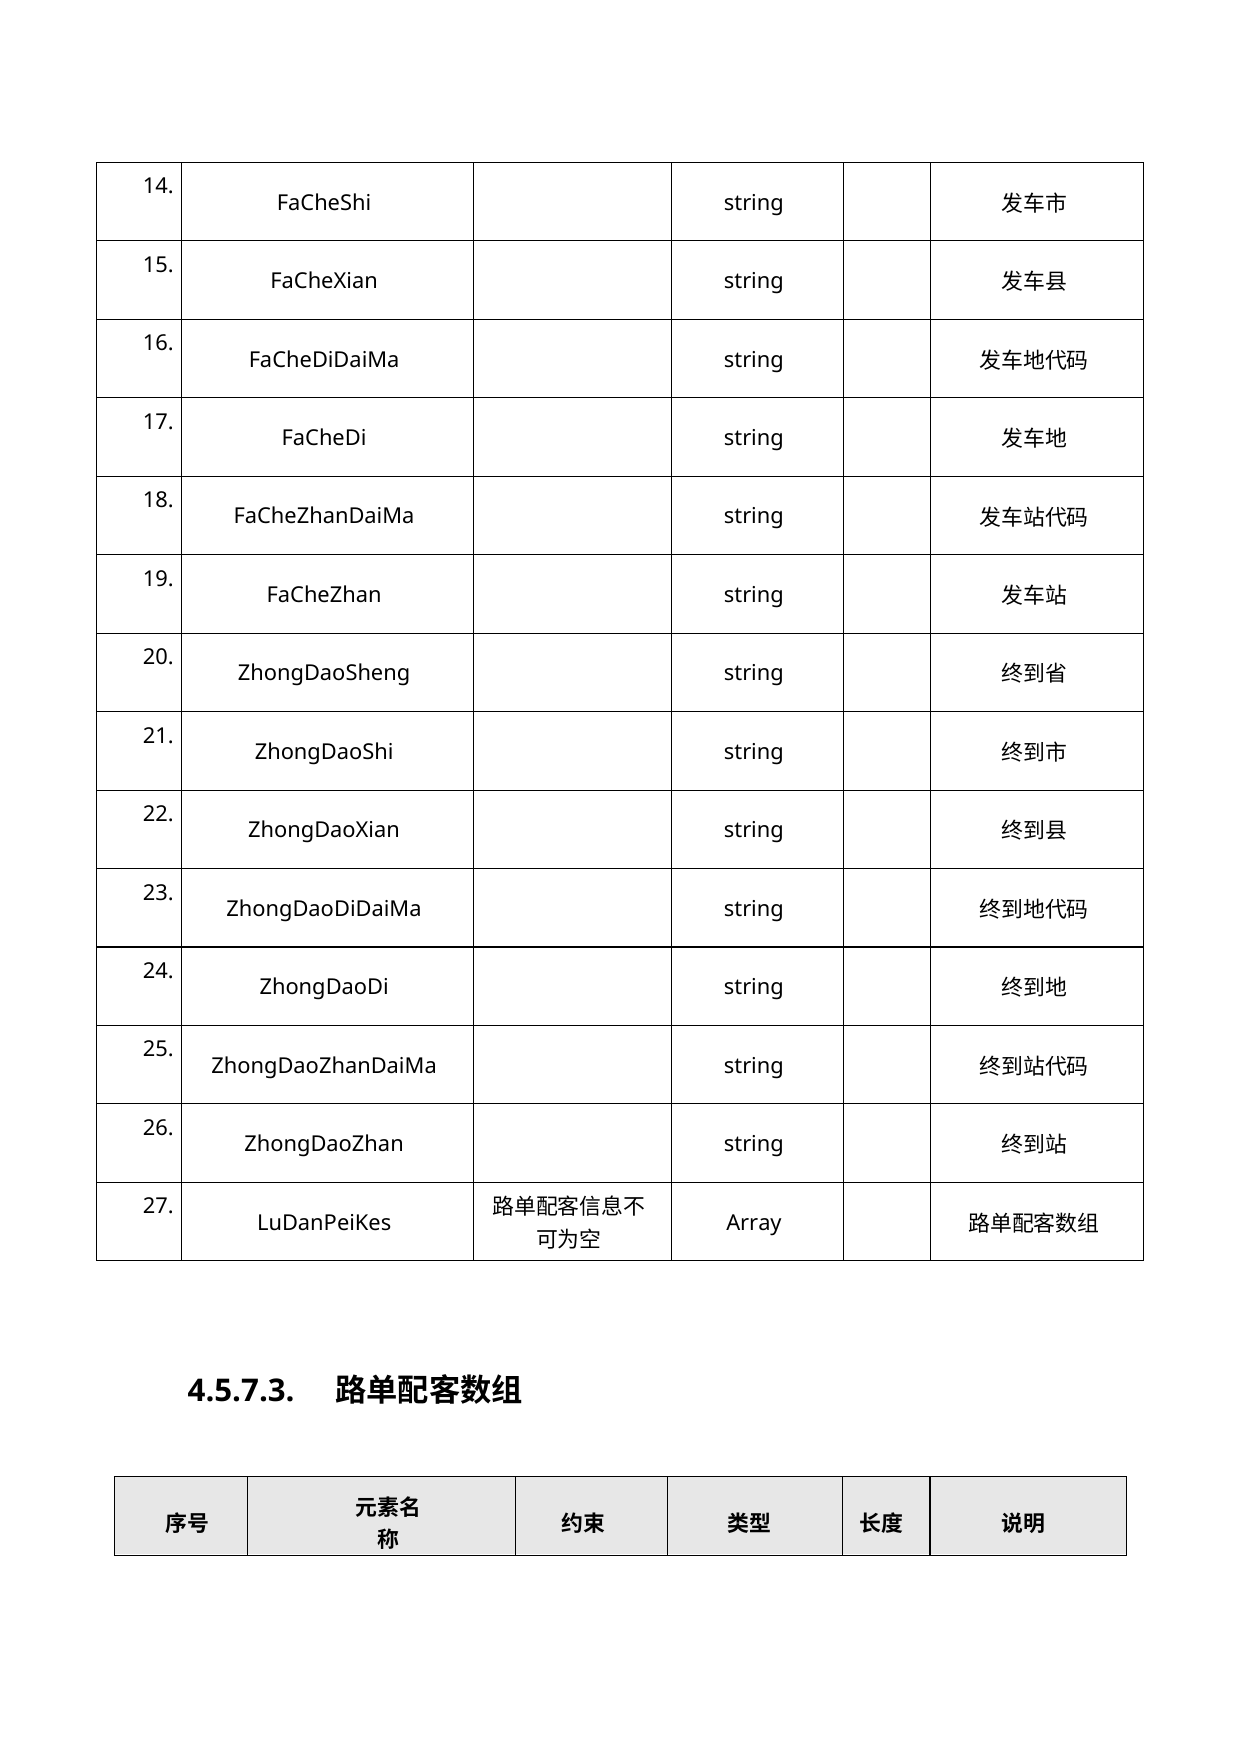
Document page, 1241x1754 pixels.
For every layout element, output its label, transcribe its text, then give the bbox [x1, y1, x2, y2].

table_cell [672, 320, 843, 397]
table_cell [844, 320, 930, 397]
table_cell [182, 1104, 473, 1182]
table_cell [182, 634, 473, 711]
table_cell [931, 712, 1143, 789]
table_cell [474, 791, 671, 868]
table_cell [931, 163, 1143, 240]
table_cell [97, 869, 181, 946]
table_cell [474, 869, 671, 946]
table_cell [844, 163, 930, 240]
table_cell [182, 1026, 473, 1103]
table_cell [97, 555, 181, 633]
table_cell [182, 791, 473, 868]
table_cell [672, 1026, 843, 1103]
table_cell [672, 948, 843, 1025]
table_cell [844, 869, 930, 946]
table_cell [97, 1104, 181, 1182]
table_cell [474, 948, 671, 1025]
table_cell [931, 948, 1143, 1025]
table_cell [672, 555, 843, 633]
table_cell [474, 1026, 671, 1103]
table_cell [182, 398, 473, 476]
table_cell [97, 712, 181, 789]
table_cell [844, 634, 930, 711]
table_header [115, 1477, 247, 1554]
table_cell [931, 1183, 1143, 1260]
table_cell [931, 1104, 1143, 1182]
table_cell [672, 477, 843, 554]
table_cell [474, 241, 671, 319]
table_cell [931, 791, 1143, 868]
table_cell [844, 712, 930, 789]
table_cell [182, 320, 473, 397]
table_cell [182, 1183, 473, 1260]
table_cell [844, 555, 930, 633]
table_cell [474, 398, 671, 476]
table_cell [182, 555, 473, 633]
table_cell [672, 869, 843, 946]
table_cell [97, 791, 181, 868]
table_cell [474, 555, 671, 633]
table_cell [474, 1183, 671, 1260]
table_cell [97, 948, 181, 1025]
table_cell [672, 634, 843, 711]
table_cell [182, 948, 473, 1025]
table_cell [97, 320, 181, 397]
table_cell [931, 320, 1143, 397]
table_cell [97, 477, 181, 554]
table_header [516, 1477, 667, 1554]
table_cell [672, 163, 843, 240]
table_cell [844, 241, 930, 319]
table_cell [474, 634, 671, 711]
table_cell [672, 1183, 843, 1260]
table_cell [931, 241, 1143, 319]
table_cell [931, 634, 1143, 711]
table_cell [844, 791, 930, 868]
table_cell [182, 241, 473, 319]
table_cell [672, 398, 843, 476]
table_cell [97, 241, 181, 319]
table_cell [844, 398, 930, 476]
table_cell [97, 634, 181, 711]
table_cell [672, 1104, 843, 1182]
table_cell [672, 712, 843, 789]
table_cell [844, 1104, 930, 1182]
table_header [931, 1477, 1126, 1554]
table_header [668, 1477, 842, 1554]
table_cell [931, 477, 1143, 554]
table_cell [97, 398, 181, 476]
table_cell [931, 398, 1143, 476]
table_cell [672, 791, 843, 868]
subtitle 路单配客数组 [187, 1355, 1053, 1420]
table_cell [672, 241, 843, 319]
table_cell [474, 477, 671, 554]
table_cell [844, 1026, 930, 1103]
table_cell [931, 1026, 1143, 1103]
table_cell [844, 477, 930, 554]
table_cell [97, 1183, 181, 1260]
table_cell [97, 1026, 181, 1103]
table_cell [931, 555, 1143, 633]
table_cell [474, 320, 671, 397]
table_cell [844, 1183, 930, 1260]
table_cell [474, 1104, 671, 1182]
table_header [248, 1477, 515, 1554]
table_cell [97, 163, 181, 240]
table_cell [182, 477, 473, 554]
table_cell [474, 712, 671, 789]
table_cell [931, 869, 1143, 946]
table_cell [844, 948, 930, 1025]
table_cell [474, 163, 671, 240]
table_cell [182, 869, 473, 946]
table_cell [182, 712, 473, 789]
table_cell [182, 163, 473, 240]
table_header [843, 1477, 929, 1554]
